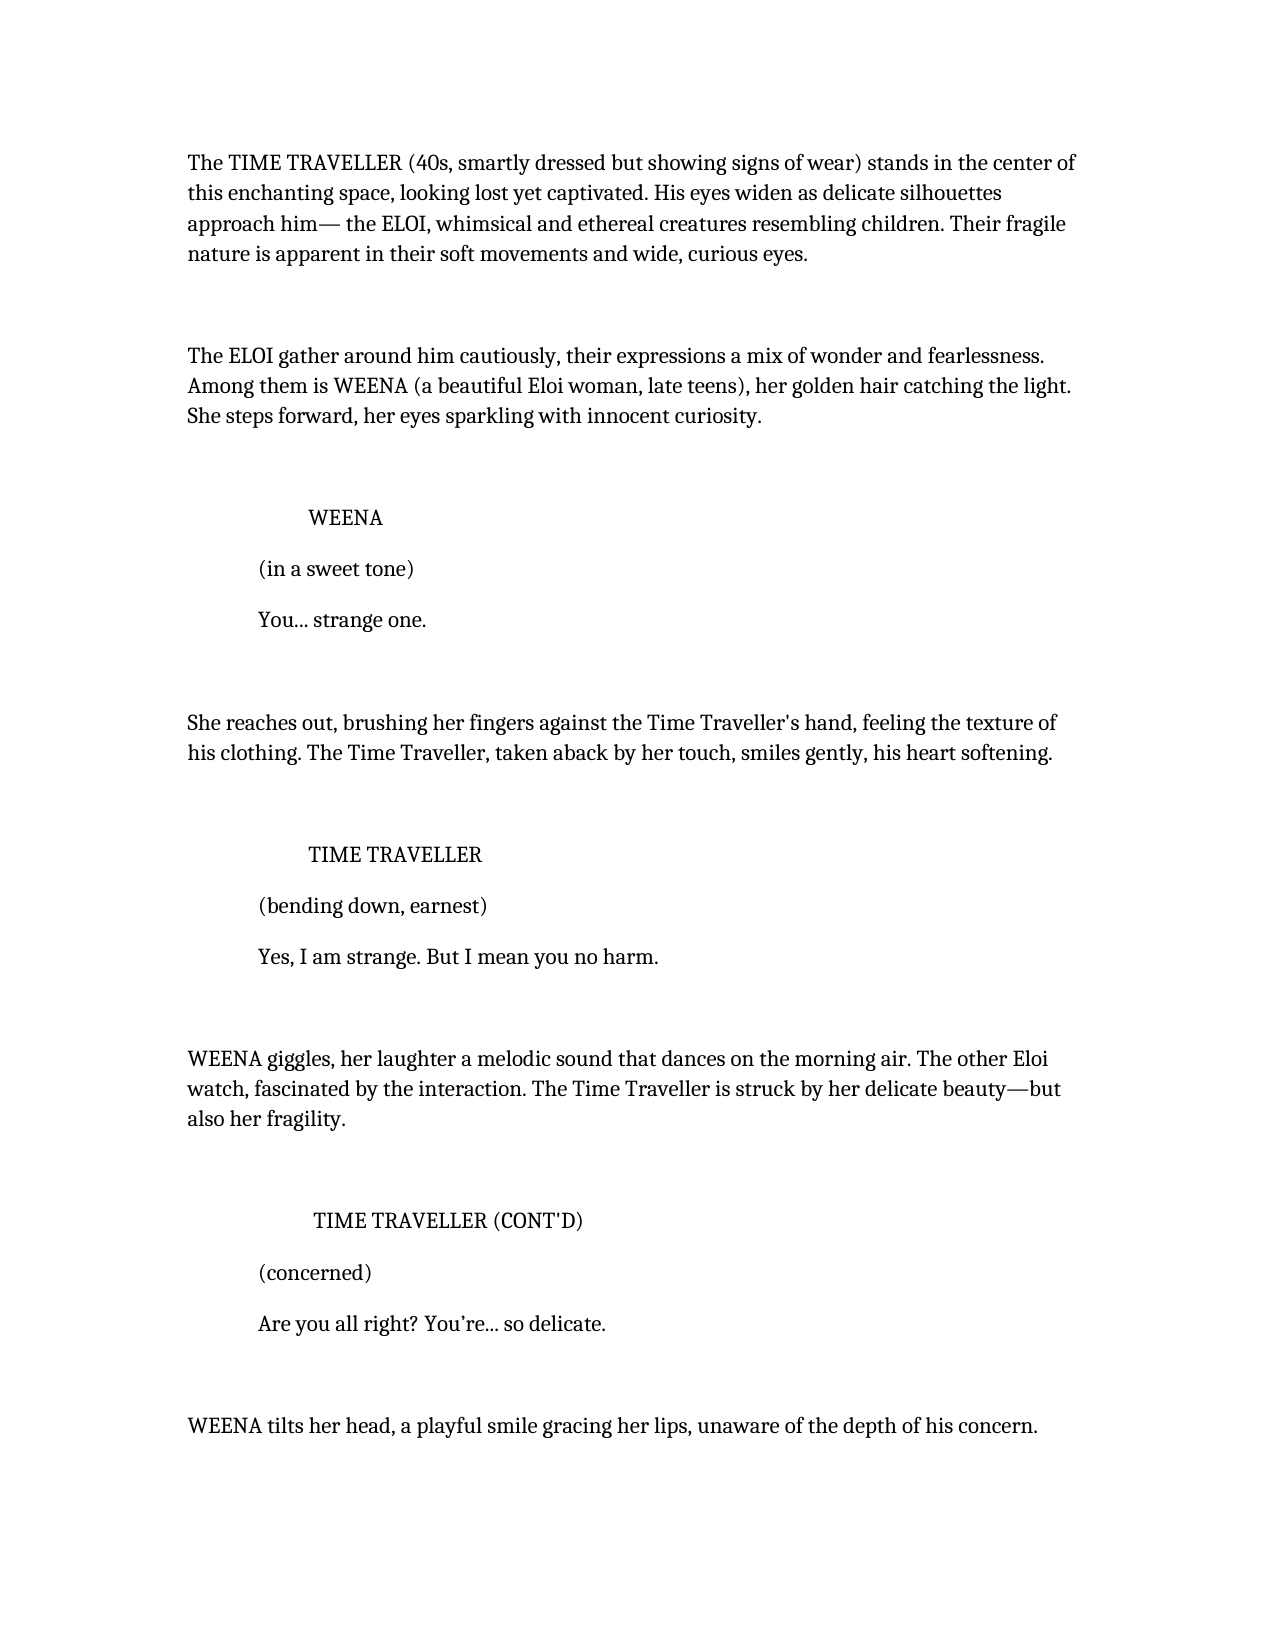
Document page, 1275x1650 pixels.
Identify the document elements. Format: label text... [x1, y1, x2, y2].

text She reaches out, brushing her fingers against the Time Traveller's hand, feeling the texture of his clothing. The Time Traveller, taken aback by her touch, smiles gently, his heart softening. [187, 709, 1087, 766]
text Yes, I am strange. But I mean you no harm. [187, 944, 1087, 970]
text Are you all right? You’re... so delicate. [187, 1310, 1087, 1337]
text WEENA tilts her head, a playful smile gracing her lips, unaware of the depth of his concern. [187, 1412, 1087, 1439]
text WEENA giggles, her laughter a melodic sound that dances on the morning air. The other Eloi watch, fascinated by the interaction. The Time Traveller is struck by her delicate beauty—but also her fragility. [187, 1046, 1087, 1133]
text (bending down, earnest) [187, 893, 1087, 919]
text You... strange one. [187, 607, 1087, 634]
text (concerned) [187, 1259, 1087, 1286]
text WEENA [187, 505, 1087, 532]
text The ELOI gather around him cautiously, their expressions a mix of wonder and fearlessness. Among them is WEENA (a beautiful Eloi woman, late teens), her golden hair catching the light. She steps forward, her eyes sparkling with innocent curiosity. [187, 343, 1087, 429]
text TIME TRAVELLER (CONT'D) [187, 1208, 1087, 1235]
text (in a sweet tone) [187, 556, 1087, 583]
text TIME TRAVELLER [187, 842, 1087, 868]
text The TIME TRAVELLER (40s, smartly dressed but showing signs of wear) stands in the center of this enchanting space, looking lost yet captivated. His eyes widen as delicate silhouettes approach him— the ELOI, whimsical and ethereal creatures resembling children. Their fragile nature is apparent in their soft movements and wide, curious eyes. [187, 150, 1087, 267]
